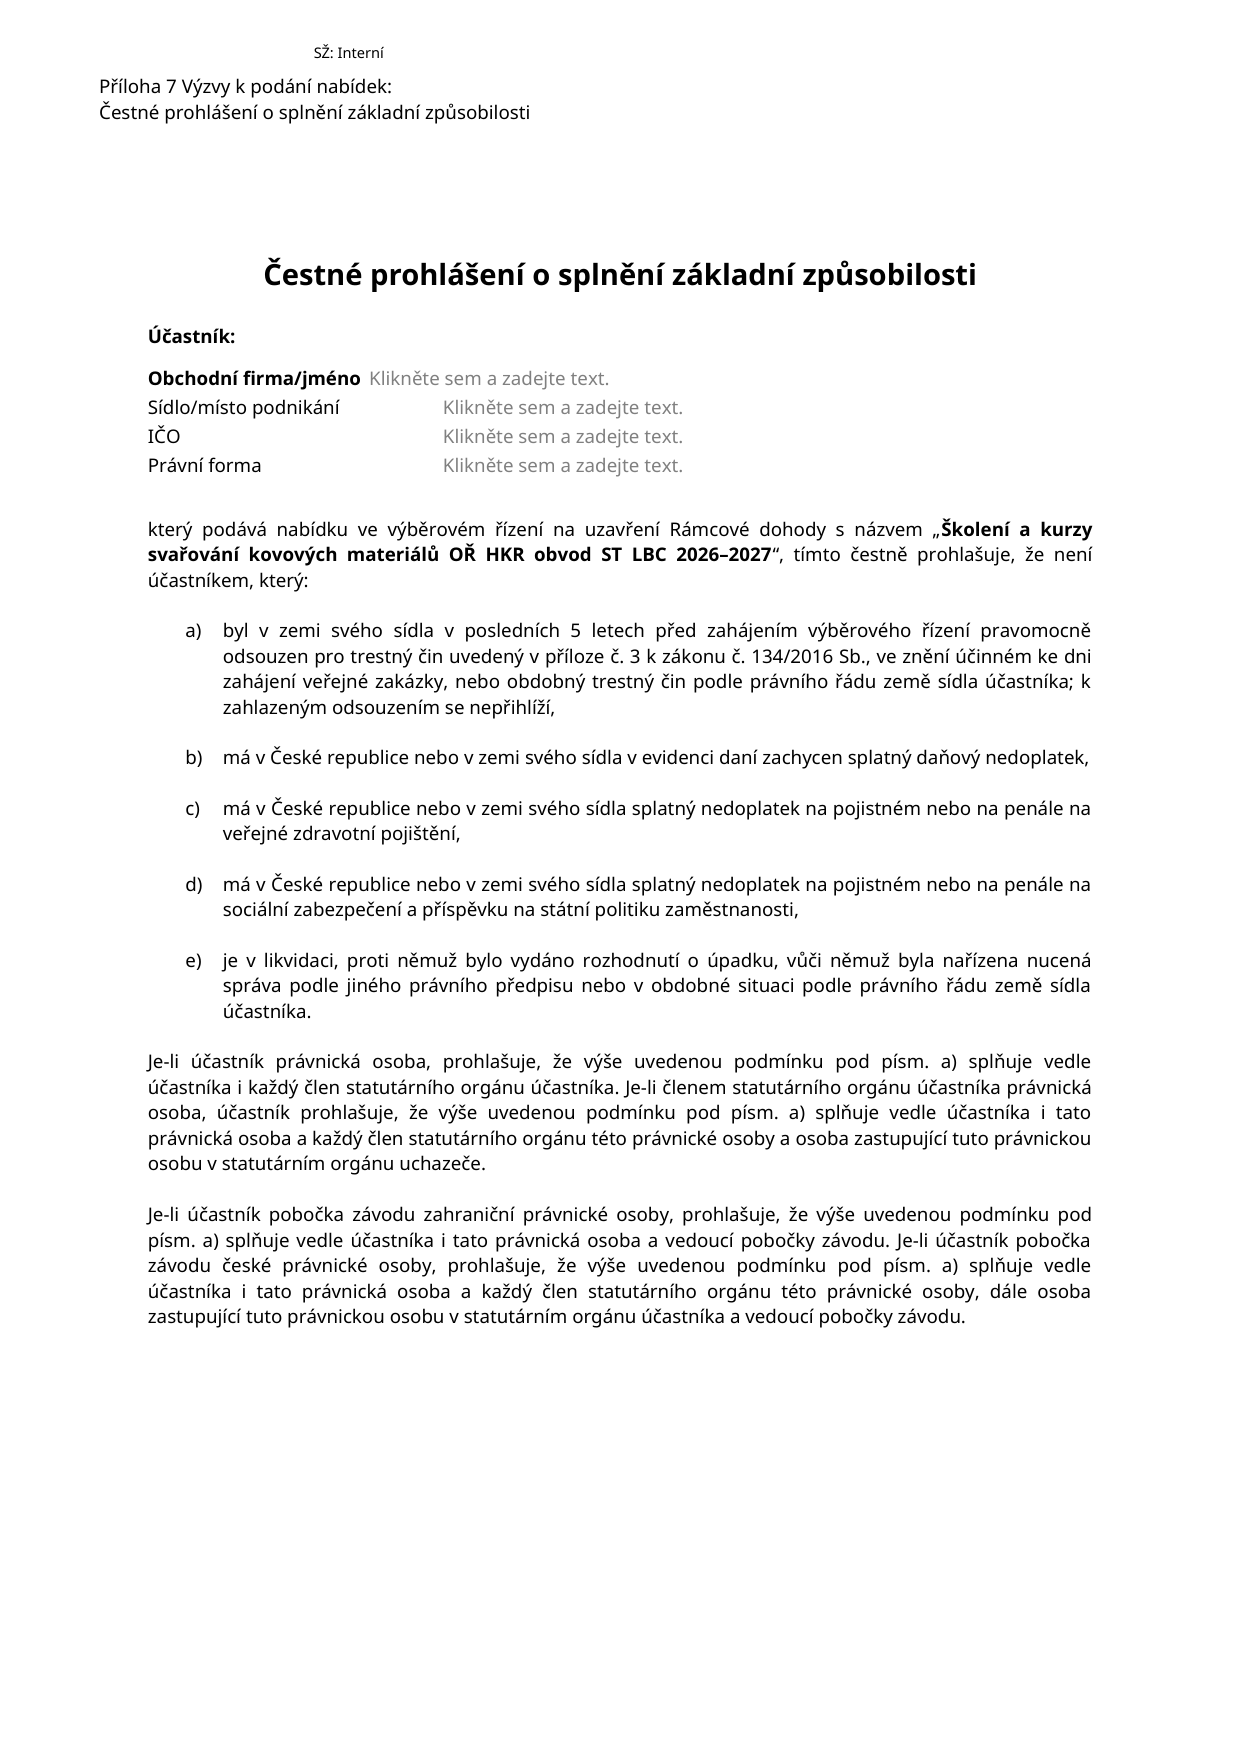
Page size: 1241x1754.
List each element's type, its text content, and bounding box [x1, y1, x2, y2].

text Je-li účastník pobočka závodu zahraniční právnické osoby, prohlašuje, že výše uvedenou podmínku pod písm. a) splňuje vedle účastníka i tato právnická osoba a vedoucí pobočky závodu. Je-li účastník pobočka závodu české právnické osoby, prohlašuje, že výše uvedenou podmínku pod písm. a) splňuje vedle účastníka i tato právnická osoba a každý člen statutárního orgánu této právnické osoby, dále osoba zastupující tuto právnickou osobu v statutárním orgánu účastníka a vedoucí pobočky závodu. [148, 1202, 1093, 1329]
list má v České republice nebo v zemi svého sídla splatný nedoplatek na pojistném nebo na penále na sociální zabezpečení a příspěvku na státní politiku zaměstnanosti, [185, 871, 1093, 922]
text IČO [148, 420, 1093, 449]
list má v České republice nebo v zemi svého sídla v evidenci daní zachycen splatný daňový nedoplatek, [185, 744, 1093, 770]
text Účastník: [148, 318, 1093, 349]
text Je-li účastník právnická osoba, prohlašuje, že výše uvedenou podmínku pod písm. a) splňuje vedle účastníka i každý člen statutárního orgánu účastníka. Je-li členem statutárního orgánu účastníka právnická osoba, účastník prohlašuje, že výše uvedenou podmínku pod písm. a) splňuje vedle účastníka i tato právnická osoba a každý člen statutárního orgánu této právnické osoby a osoba zastupující tuto právnickou osobu v statutárním orgánu uchazeče. [148, 1049, 1093, 1176]
text Právní forma [148, 449, 1093, 478]
list má v České republice nebo v zemi svého sídla splatný nedoplatek na pojistném nebo na penále na veřejné zdravotní pojištění, [185, 795, 1093, 846]
title Čestné prohlášení o splnění základní způsobilosti [148, 254, 1093, 293]
text který podává nabídku ve výběrovém řízení na uzavření Rámcové dohody s názvem „Školení a kurzy svařování kovových materiálů OŘ HKR obvod ST LBC 2026–2027“, tímto čestně prohlašuje, že není účastníkem, který: [148, 516, 1093, 592]
list je v likvidaci, proti němuž bylo vydáno rozhodnutí o úpadku, vůči němuž byla nařízena nucená správa podle jiného právního předpisu nebo v obdobné situaci podle právního řádu země sídla účastníka. [185, 947, 1093, 1024]
list byl v zemi svého sídla v posledních 5 letech před zahájením výběrového řízení pravomocně odsouzen pro trestný čin uvedený v příloze č. 3 k zákonu č. 134/2016 Sb., ve znění účinném ke dni zahájení veřejné zakázky, nebo obdobný trestný čin podle právního řádu země sídla účastníka; k zahlazeným odsouzením se nepřihlíží, [185, 617, 1093, 719]
text Obchodní firma/jméno [148, 362, 1093, 391]
text Sídlo/místo podnikání [148, 391, 1093, 420]
